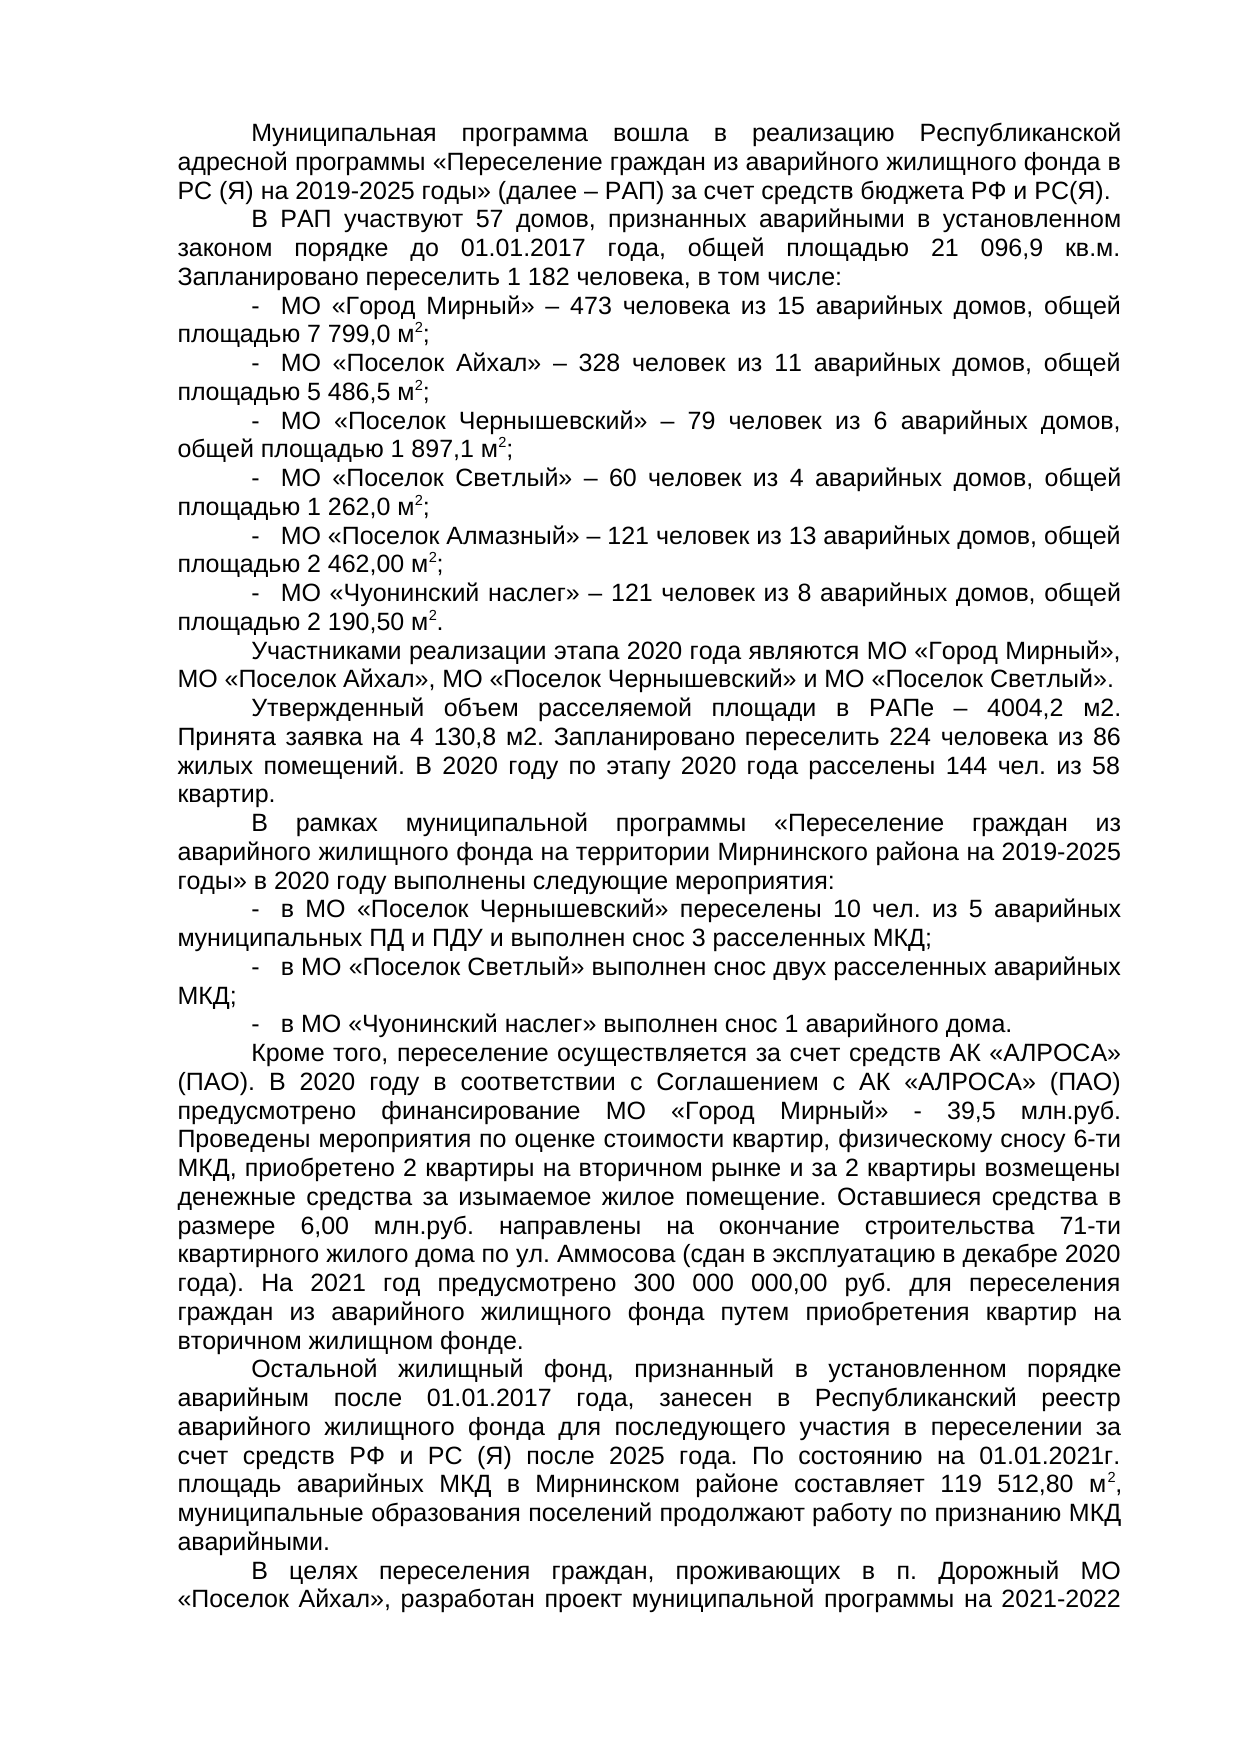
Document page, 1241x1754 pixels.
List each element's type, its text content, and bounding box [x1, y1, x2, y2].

list В рамках муниципальной программы «Переселение граждан из аварийного жилищного фонда на территории Мирнинского района на 2019-2025 годы» в 2020 году выполнены следующие мероприятия: [177, 808, 1122, 894]
list в МО «Поселок Светлый» выполнен снос двух расселенных аварийных МКД; [177, 952, 1122, 1009]
list в МО «Поселок Чернышевский» переселены 10 чел. из 5 аварийных муниципальных ПД и ПДУ и выполнен снос 3 расселенных МКД; [177, 894, 1122, 952]
list МО «Поселок Айхал» – 328 человек из 11 аварийных домов, общей площадью 5 486,5 м2; [177, 348, 1122, 406]
list Остальной жилищный фонд, признанный в установленном порядке аварийным после 01.01.2017 года, занесен в Республиканский реестр аварийного жилищного фонда для последующего участия в переселении за счет средств РФ и РС (Я) после 2025 года. По состоянию на 01.01.2021г. площадь аварийных МКД в Мирнинском районе составляет 119 512,80 м2, муниципальные образования поселений продолжают работу по признанию МКД аварийными. [177, 1354, 1122, 1556]
list МО «Чуонинский наслег» – 121 человек из 8 аварийных домов, общей площадью 2 190,50 м2. [177, 578, 1122, 636]
list МО «Поселок Алмазный» – 121 человек из 13 аварийных домов, общей площадью 2 462,00 м2; [177, 521, 1122, 578]
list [177, 1556, 1122, 1613]
list МО «Поселок Светлый» – 60 человек из 4 аварийных домов, общей площадью 1 262,0 м2; [177, 463, 1122, 521]
list Муниципальная программа вошла в реализацию Республиканской адресной программы «Переселение граждан из аварийного жилищного фонда в РС (Я) на 2019-2025 годы» (далее – РАП) за счет средств бюджета РФ и РС(Я). [177, 118, 1122, 204]
list В РАП участвуют 57 домов, признанных аварийными в установленном законом порядке до 01.01.2017 года, общей площадью 21 096,9 кв.м. Запланировано переселить 1 182 человека, в том числе: [177, 204, 1122, 291]
list Участниками реализации этапа 2020 года являются МО «Город Мирный», МО «Поселок Айхал», МО «Поселок Чернышевский» и МО «Поселок Светлый». [177, 636, 1122, 693]
list в МО «Чуонинский наслег» выполнен снос 1 аварийного дома. [177, 1009, 1122, 1038]
list МО «Город Мирный» – 473 человека из 15 аварийных домов, общей площадью 7 799,0 м2; [177, 291, 1122, 348]
list Кроме того, переселение осуществляется за счет средств АК «АЛРОСА» (ПАО). В 2020 году в соответствии с Соглашением с АК «АЛРОСА» (ПАО) предусмотрено финансирование МО «Город Мирный» - 39,5 млн.руб. Проведены мероприятия по оценке стоимости квартир, физическому сносу 6-ти МКД, приобретено 2 квартиры на вторичном рынке и за 2 квартиры возмещены денежные средства за изымаемое жилое помещение. Оставшиеся средства в размере 6,00 млн.руб. направлены на окончание строительства 71-ти квартирного жилого дома по ул. Аммосова (сдан в эксплуатацию в декабре 2020 года). На 2021 год предусмотрено 300 000 000,00 руб. для переселения граждан из аварийного жилищного фонда путем приобретения квартир на вторичном жилищном фонде. [177, 1038, 1122, 1354]
list МО «Поселок Чернышевский» – 79 человек из 6 аварийных домов, общей площадью 1 897,1 м2; [177, 406, 1122, 463]
list Утвержденный объем расселяемой площади в РАПе – 4004,2 м2. Принята заявка на 4 130,8 м2. Запланировано переселить 224 человека из 86 жилых помещений. В 2020 году по этапу 2020 года расселены 144 чел. из 58 квартир. [177, 693, 1122, 808]
